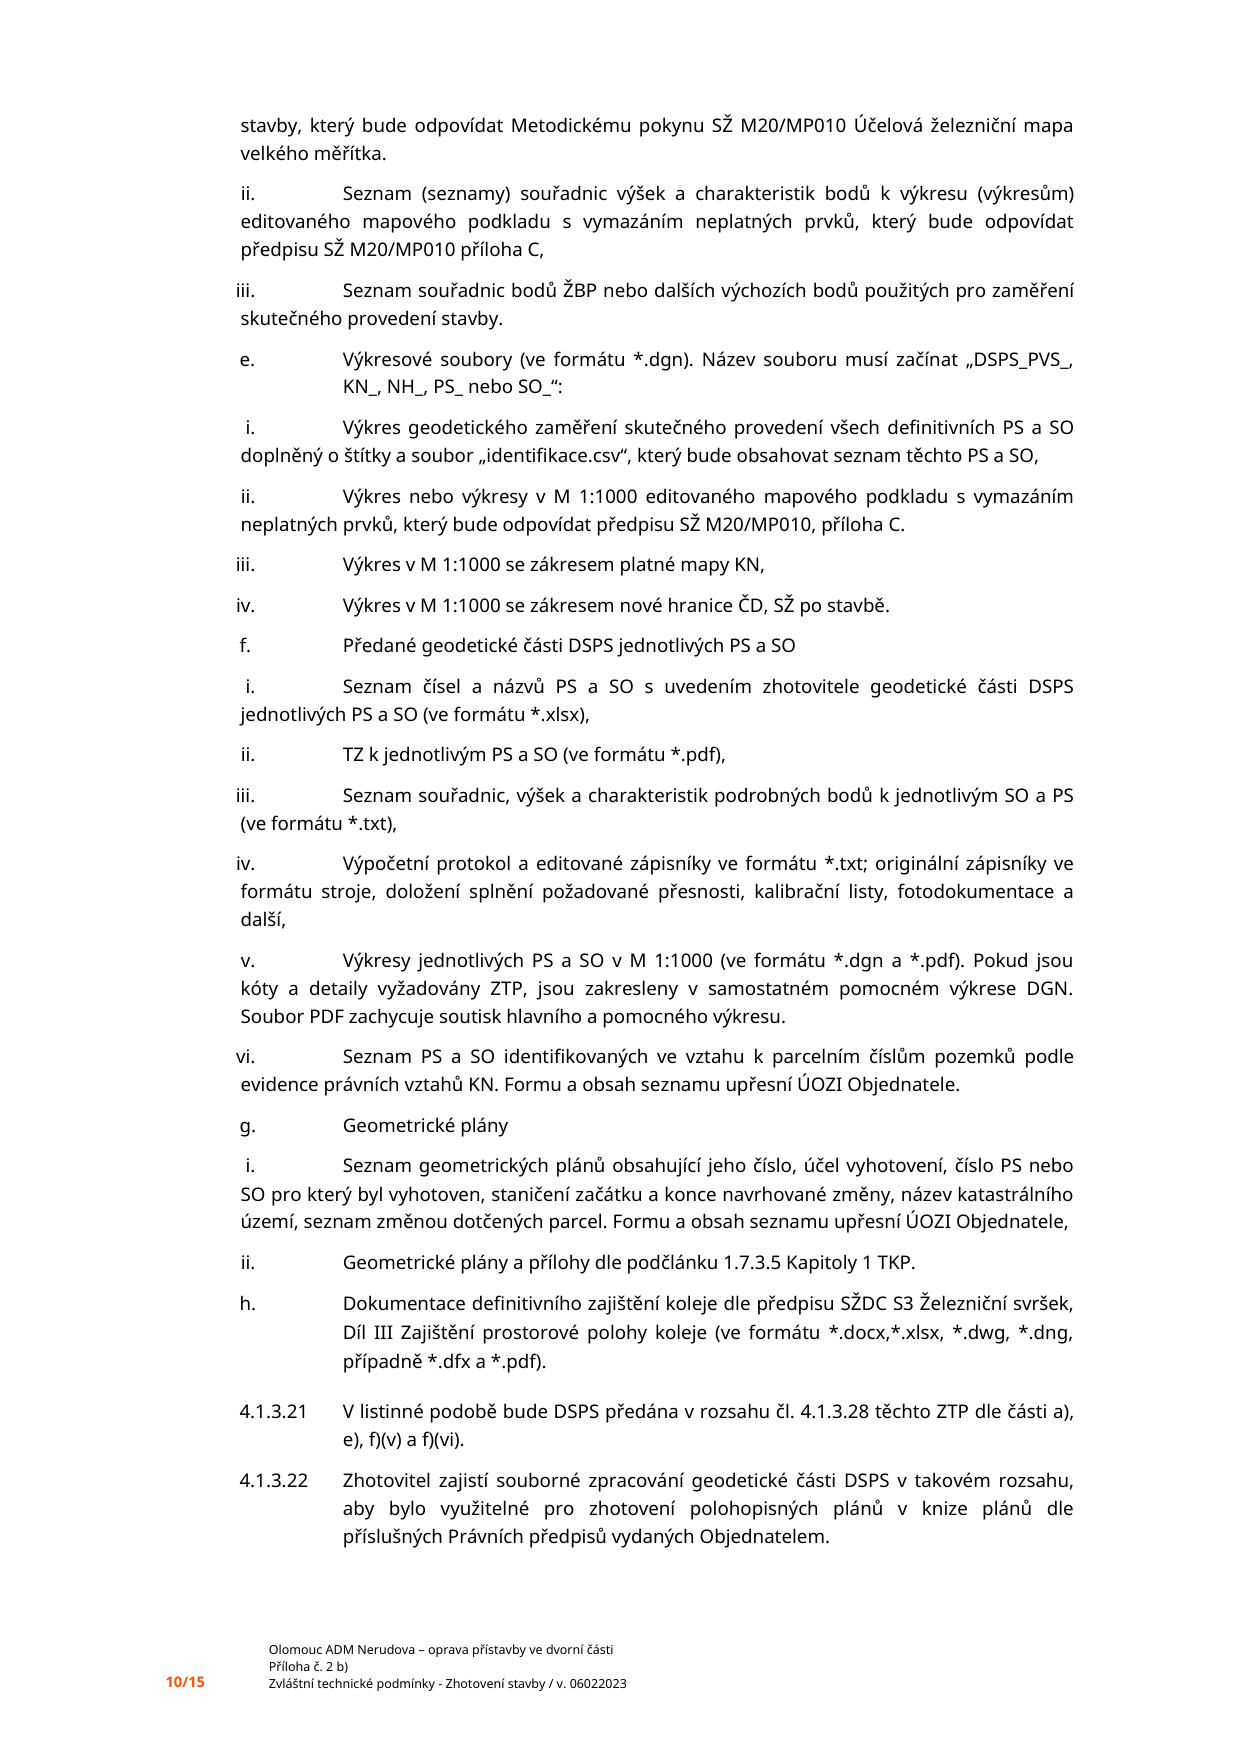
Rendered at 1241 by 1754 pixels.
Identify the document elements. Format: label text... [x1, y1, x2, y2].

text V listinné podobě bude DSPS předána v rozsahu čl. 4.1.3.28 těchto ZTP dle části a), e), f)(v) a f)(vi). [239, 1398, 1075, 1452]
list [240, 112, 1075, 166]
list Výkres geodetického zaměření skutečného provedení všech definitivních PS a SO doplněný o štítky a soubor „identifikace.csv“, který bude obsahovat seznam těchto PS a SO, [240, 414, 1075, 468]
list Geometrické plány [239, 1112, 1075, 1138]
list Seznam (seznamy) souřadnic výšek a charakteristik bodů k výkresu (výkresům) editovaného mapového podkladu s vymazáním neplatných prvků, který bude odpovídat předpisu SŽ M20/MP010 příloha C, [240, 181, 1075, 262]
text Zhotovitel zajistí souborné zpracování geodetické části DSPS v takovém rozsahu, aby bylo využitelné pro zhotovení polohopisných plánů v knize plánů dle příslušných Právních předpisů vydaných Objednatelem. [239, 1467, 1075, 1549]
list TZ k jednotlivým PS a SO (ve formátu *.pdf), [240, 742, 1075, 767]
list Dokumentace definitivního zajištění koleje dle předpisu SŽDC S3 Železniční svršek, Díl III Zajištění prostorové polohy koleje (ve formátu *.docx,*.xlsx, *.dwg, *.dng, případně *.dfx a *.pdf). [239, 1290, 1075, 1374]
list Výkres v M 1:1000 se zákresem platné mapy KN, [240, 551, 1075, 577]
list Výpočetní protokol a editované zápisníky ve formátu *.txt; originální zápisníky ve formátu stroje, doložení splnění požadované přesnosti, kalibrační listy, fotodokumentace a další, [240, 851, 1075, 932]
list Geometrické plány a přílohy dle podčlánku 1.7.3.5 Kapitoly 1 TKP. [240, 1249, 1075, 1275]
list Seznam geometrických plánů obsahující jeho číslo, účel vyhotovení, číslo PS nebo SO pro který byl vyhotoven, staničení začátku a konce navrhované změny, název katastrálního území, seznam změnou dotčených parcel. Formu a obsah seznamu upřesní ÚOZI Objednatele, [240, 1153, 1075, 1234]
list Seznam PS a SO identifikovaných ve vztahu k parcelním číslům pozemků podle evidence právních vztahů KN. Formu a obsah seznamu upřesní ÚOZI Objednatele. [240, 1044, 1075, 1097]
list Výkresy jednotlivých PS a SO v M 1:1000 (ve formátu *.dgn a *.pdf). Pokud jsou kóty a detaily vyžadovány ZTP, jsou zakresleny v samostatném pomocném výkrese DGN. Soubor PDF zachycuje soutisk hlavního a pomocného výkresu. [240, 947, 1075, 1029]
list Předané geodetické části DSPS jednotlivých PS a SO [239, 632, 1075, 658]
list Seznam souřadnic bodů ŽBP nebo dalších výchozích bodů použitých pro zaměření skutečného provedení stavby. [240, 277, 1075, 331]
list Seznam souřadnic, výšek a charakteristik podrobných bodů k jednotlivým SO a PS (ve formátu *.txt), [240, 782, 1075, 836]
list Výkres nebo výkresy v M 1:1000 editovaného mapového podkladu s vymazáním neplatných prvků, který bude odpovídat předpisu SŽ M20/MP010, příloha C. [240, 483, 1075, 536]
list Seznam čísel a názvů PS a SO s uvedením zhotovitele geodetické části DSPS jednotlivých PS a SO (ve formátu *.xlsx), [240, 673, 1075, 727]
list Výkresové soubory (ve formátu *.dgn). Název souboru musí začínat „DSPS_PVS_, KN_, NH_, PS_ nebo SO_“: [239, 346, 1075, 399]
list Výkres v M 1:1000 se zákresem nové hranice ČD, SŽ po stavbě. [240, 592, 1075, 617]
